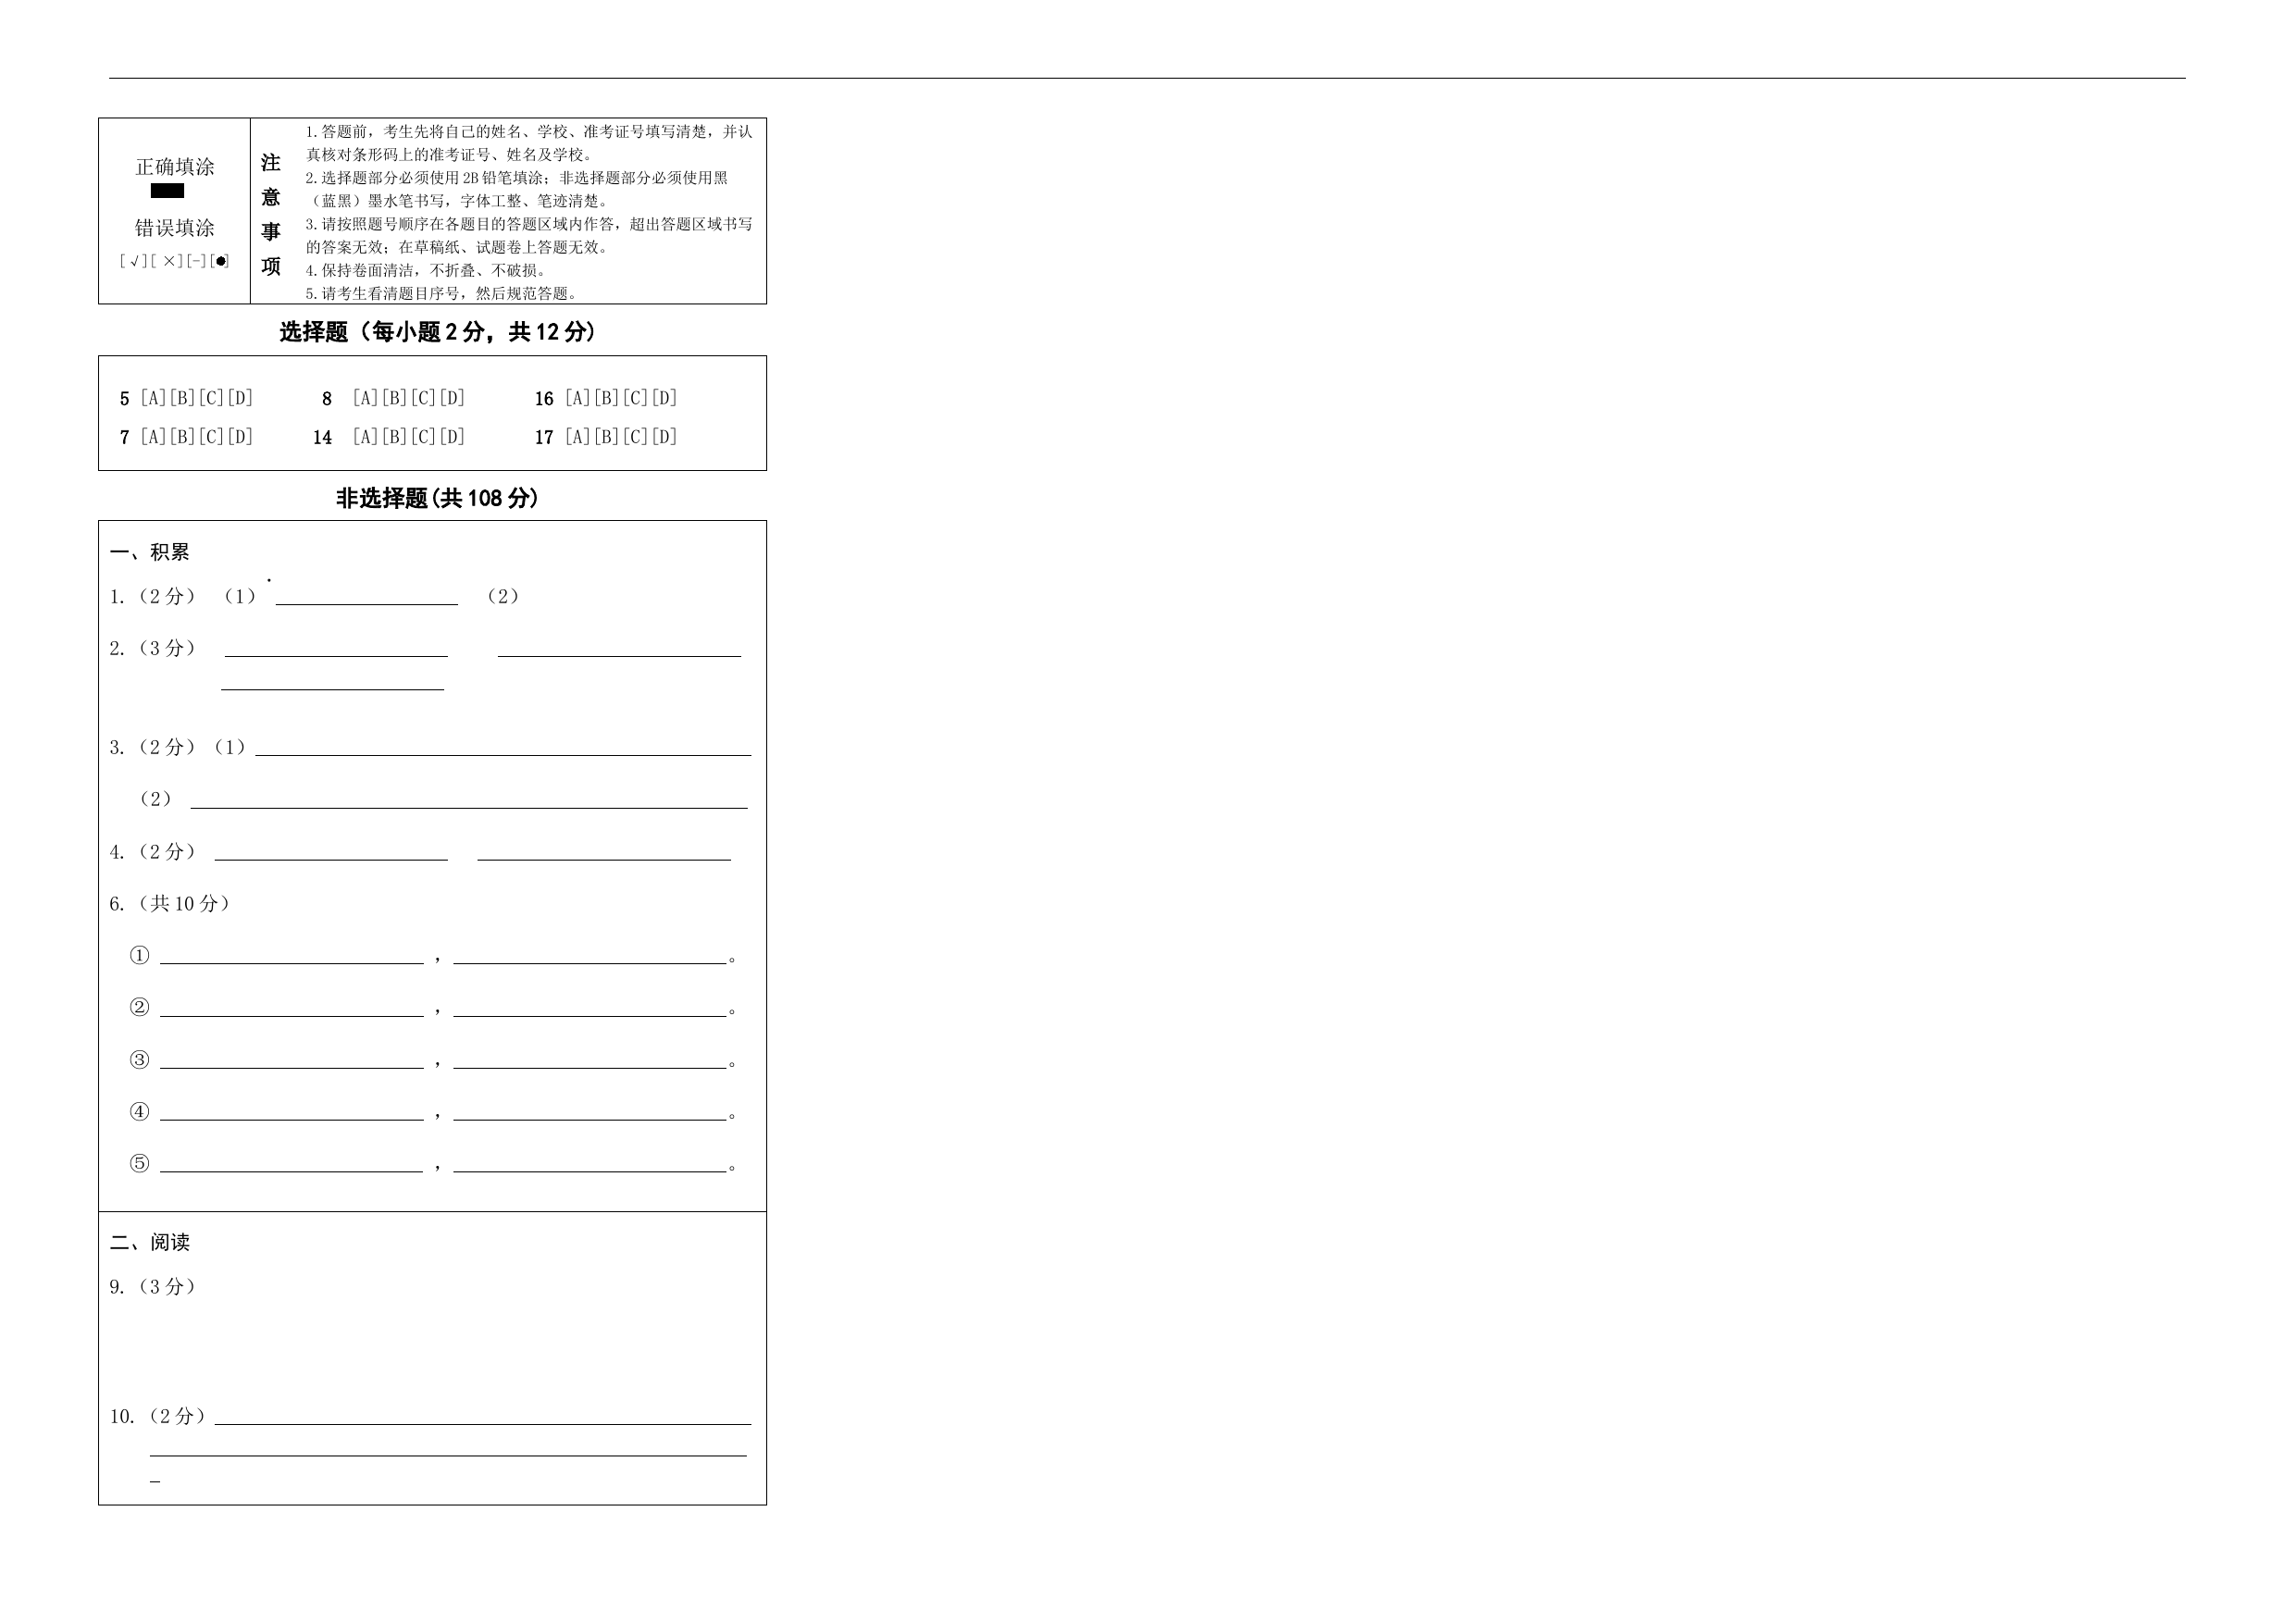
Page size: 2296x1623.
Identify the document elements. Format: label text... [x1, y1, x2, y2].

table_header 1.答题前，考生先将自己的姓名、学校、准考证号填写清楚，并认真核对条形码上的准考证号、姓名及学校。 2.选择题部分必须使用2B铅笔填涂；非选择题部分必须使用黑（蓝黑）墨水笔书写，字体工整、笔迹清楚。 3.请按照题号顺序在各题目的答题区域内作答，超出答题区域书写的答案无效；在草稿纸、试题卷上答题无效。 4.保持卷面清洁，不折叠、不破损。 5.请考生看清题目序号，然后规范答题。 [295, 118, 766, 304]
table_header 注意事项 [251, 118, 295, 304]
table_cell 5 [A][B][C][D] 8 [A][B][C][D] 16 [A][B][C][D] 7 [A][B][C][D] 14 [A][B][C][D] 17 [A][B][C][D] [99, 356, 766, 469]
table_cell 非选择题(共108分) [99, 471, 766, 520]
table_cell 选择题（每小题2分，共12分) [99, 304, 766, 355]
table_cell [99, 1212, 766, 1505]
table_header 正确填涂 错误填涂 [√][ ×][-][ ] [99, 118, 250, 304]
table_cell 一、积累 1.（2分） （1） （2） 2.（3分） 3.（2分）（1） （2） 4.（2分） 6.（共10分） ① ， 。 ② ， 。 ③ ， 。 ④ ， 。 ⑤ ， 。 [99, 521, 766, 1211]
